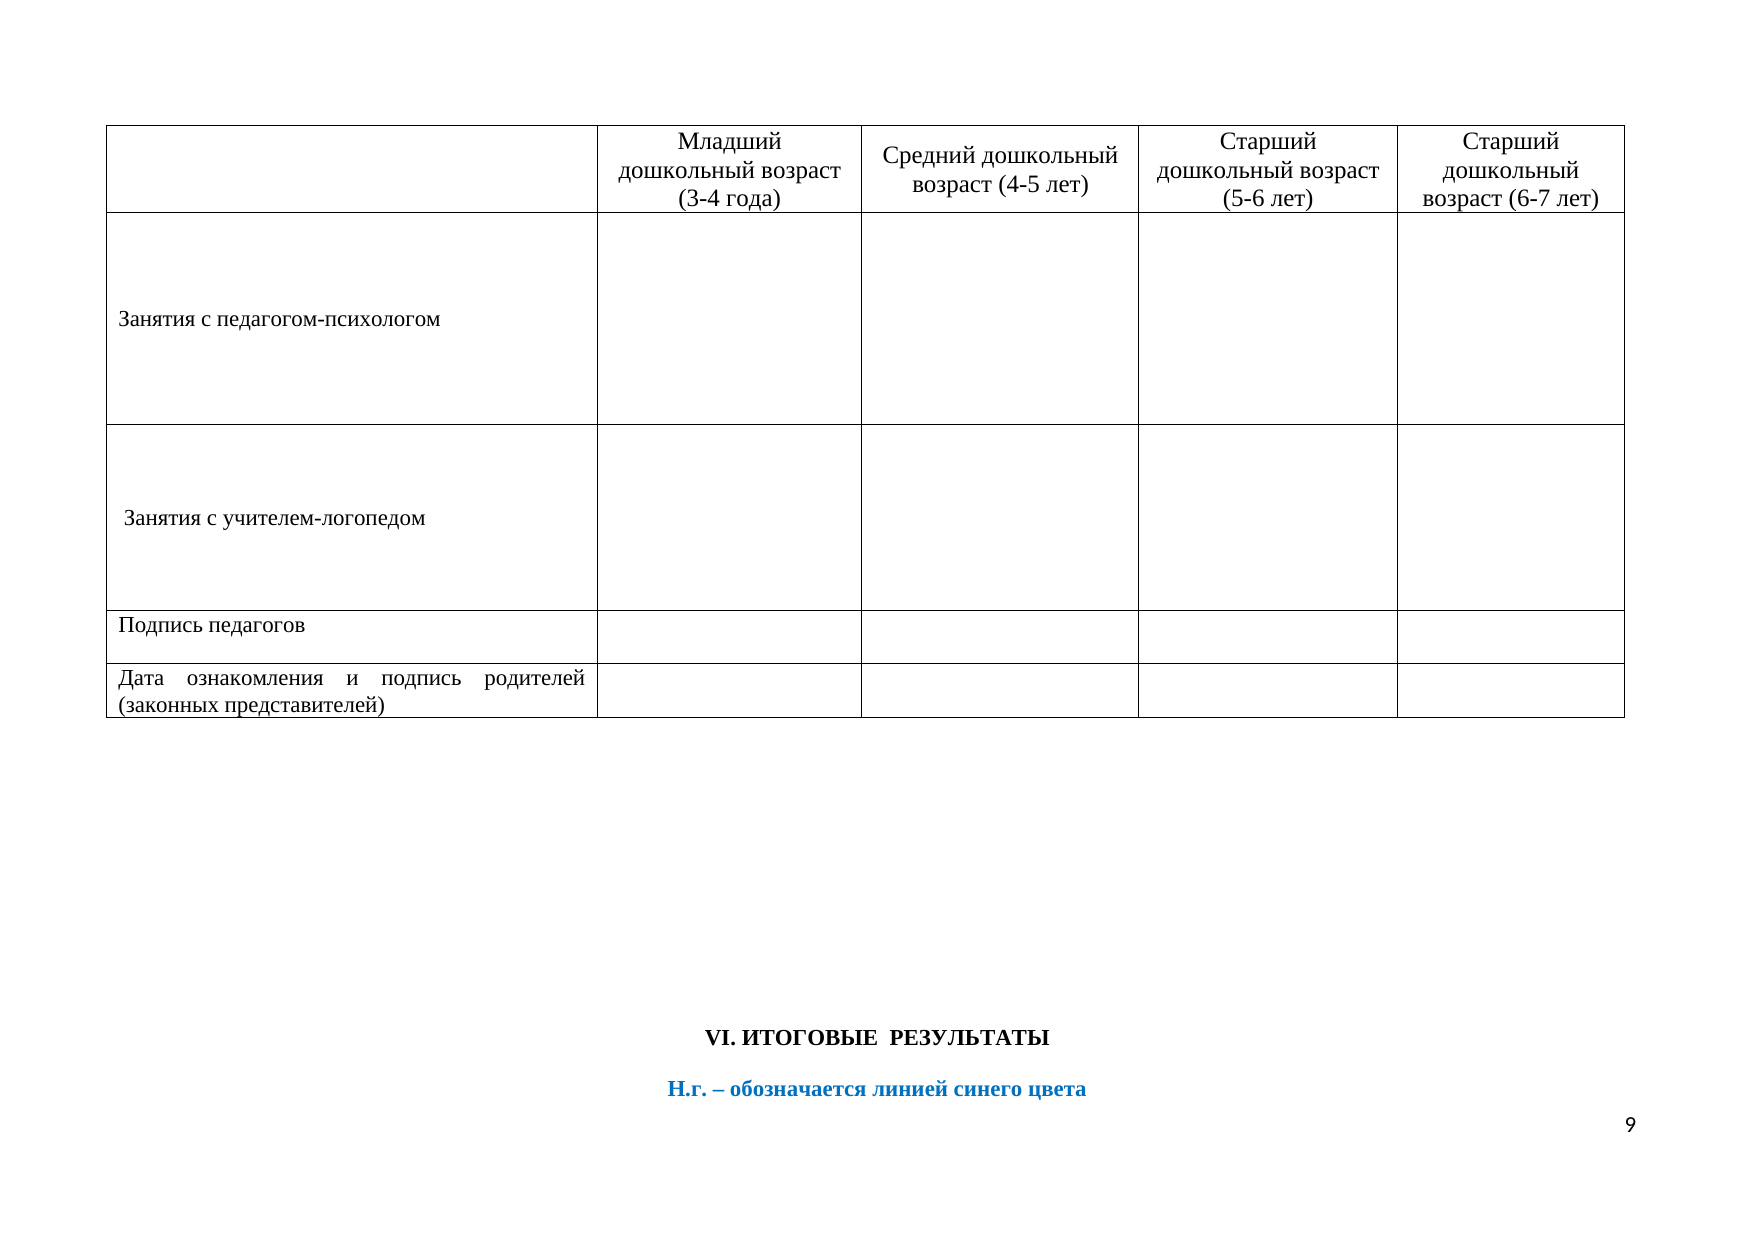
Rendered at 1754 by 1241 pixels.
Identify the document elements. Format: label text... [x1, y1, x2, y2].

table_cell [598, 425, 861, 609]
table_header Старший дошкольный возраст (6-7 лет) [1398, 126, 1624, 212]
table_cell [1139, 213, 1397, 424]
table_cell [862, 664, 1138, 717]
text Н.г. – обозначается линией синего цвета [118, 1075, 1636, 1102]
table_header [107, 126, 597, 212]
table_cell [1139, 611, 1397, 663]
table_header Младший дошкольный возраст (3-4 года) [598, 126, 861, 212]
table_header Средний дошкольный возраст (4-5 лет) [862, 126, 1138, 212]
table_cell Дата ознакомления и подпись родителей (законных представителей) [107, 664, 597, 717]
table_cell [862, 611, 1138, 663]
table_cell [598, 611, 861, 663]
table_cell [1398, 664, 1624, 717]
table_cell [598, 664, 861, 717]
table_cell [598, 213, 861, 424]
table_cell [862, 213, 1138, 424]
table_header Старший дошкольный возраст (5-6 лет) [1139, 126, 1397, 212]
table_cell Занятия с учителем-логопедом [107, 425, 597, 609]
text VI. ИТОГОВЫЕ РЕЗУЛЬТАТЫ [118, 1024, 1636, 1051]
table_cell Занятия с педагогом-психологом [107, 213, 597, 424]
table_cell [1139, 664, 1397, 717]
table_cell [1398, 611, 1624, 663]
table_cell [862, 425, 1138, 609]
table_cell [1398, 425, 1624, 609]
table_cell [1398, 213, 1624, 424]
table_cell [1139, 425, 1397, 609]
table_cell Подпись педагогов [107, 611, 597, 663]
